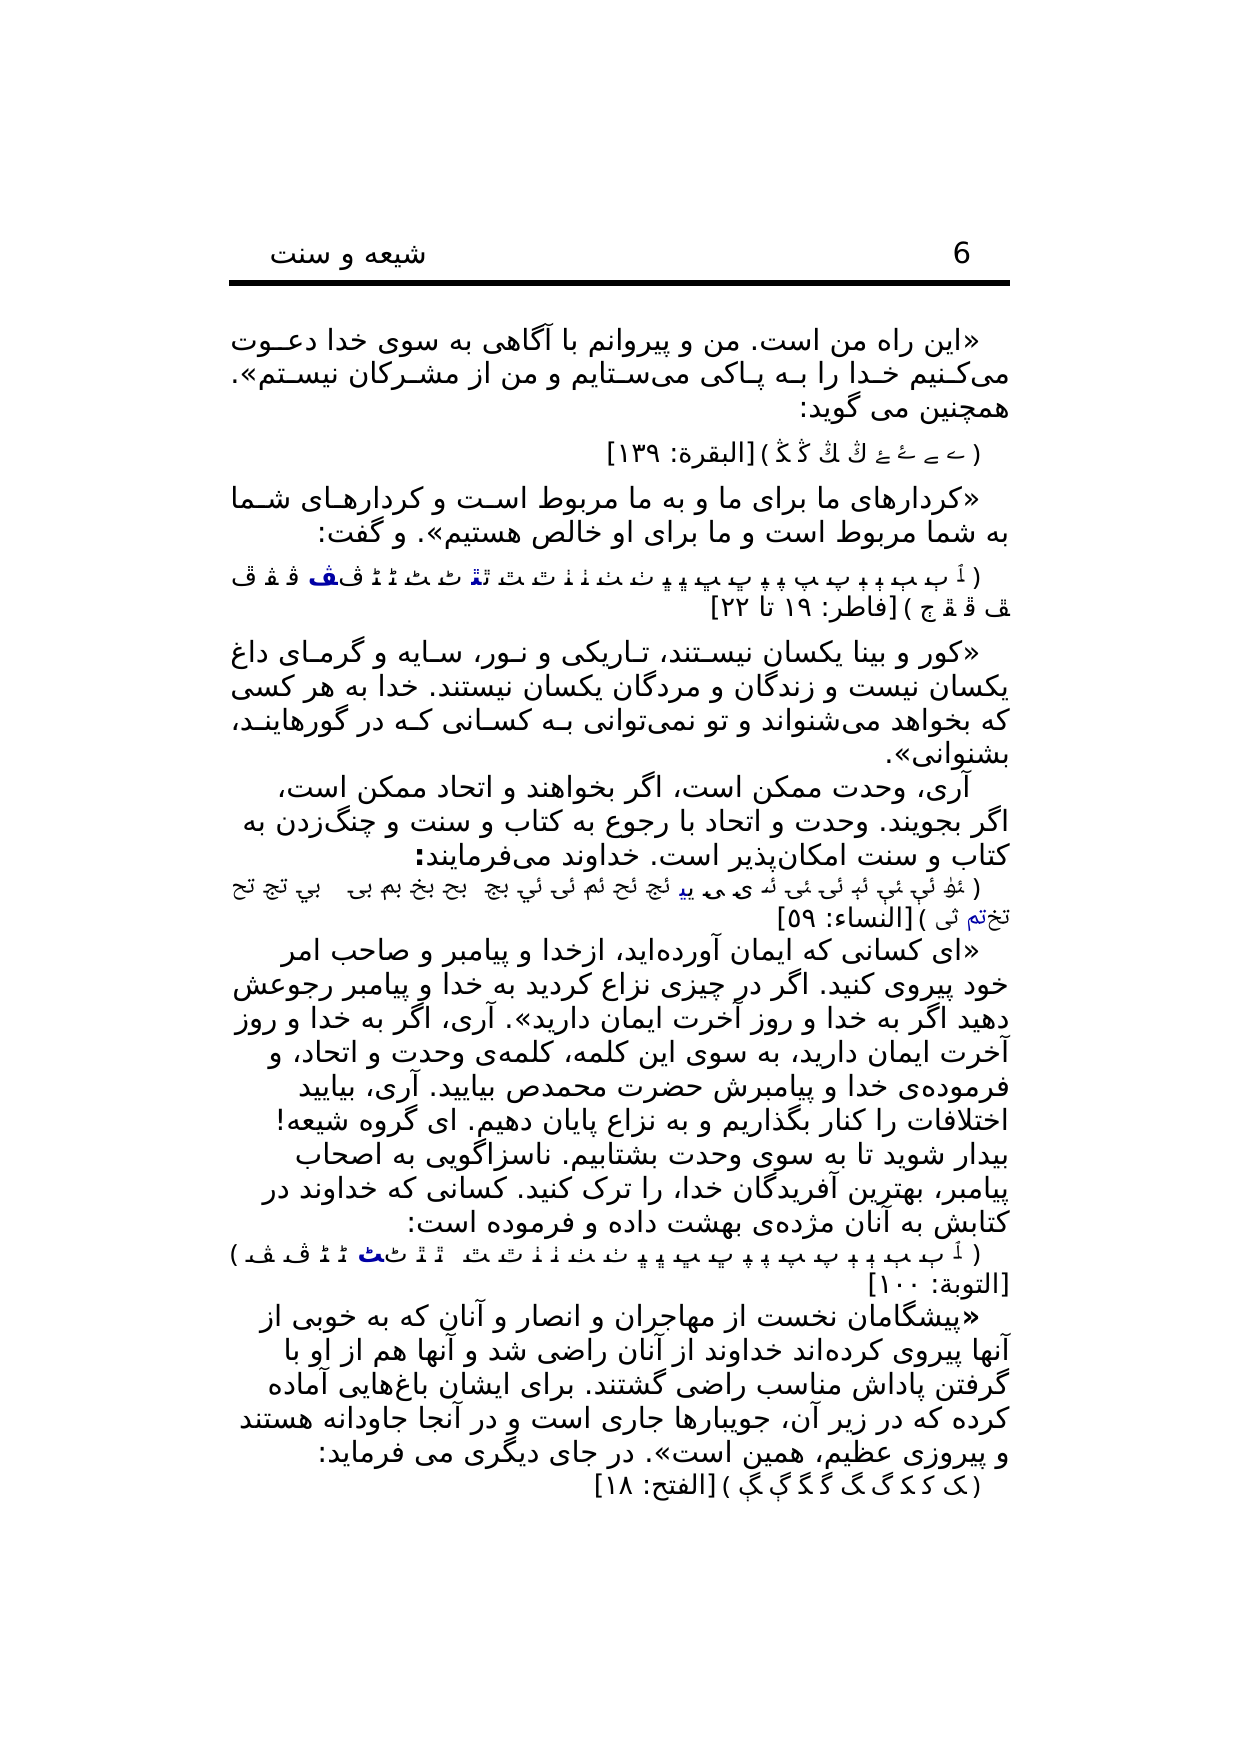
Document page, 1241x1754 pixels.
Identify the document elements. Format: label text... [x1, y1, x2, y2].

text ﴿ ﭑ ﭒ ﭓ ﭔ ﭕ ﭖ ﭗ ﭘ ﭙ ﭚ ﭛ ﭜ ﭝ ﭞ ﭟ ﭠ ﭡ ﭢ ﭣ ﭤ ﭥ ﭦﭧ ﭨ ﭩ ﭪ ﭫ ﴾ [التوبة: ١٠٠] [230, 1239, 1010, 1300]
text آری، وحدت ممکن است، اگر بخواهند و اتحاد ممکن است، اگر بجویند. وحدت و اتحاد با رجوع به کتاب و سنت و چنگ‌زدن به کتاب و سنت امکان‌پذیر است. خداوند می‌فرمایند: [230, 771, 1010, 873]
text ﴿ ﯵ ﯶ ﯷ ﯸ ﯹ ﯺ ﯻ ﯼ ﯽ ﯾﯿ ﰀ ﰁ ﰂ ﰃ ﰄ ﰅ ﰆ ﰇ ﰈ ﰉ ﰊ ﰋ ﰌ ﰍﰎ ﰓ ﴾ [النساء: ٥٩] [230, 873, 1010, 933]
text «این راه من است. من و پیروانم با آگاهی به سوی خدا دعوت می‌کنیم خدا را به پاکی می‌ستایم و من از مشرکان نیستم». همچنین می گوید: [230, 323, 1010, 425]
text ﴿ ﭑ ﭒ ﭓ ﭔ ﭕ ﭖ ﭗ ﭘ ﭙ ﭚ ﭛ ﭜ ﭝ ﭞ ﭟ ﭠ ﭡ ﭢ ﭣ ﭤﭥ ﭦ ﭧ ﭨ ﭩ ﭪﭫ ﭬ ﭭ ﭮ ﭯ ﭰ ﭱ ﭲ ﴾ [فاطر: ١٩ تا ٢٢] [230, 562, 1010, 622]
text «پیشگامان نخست از مهاجران و انصار و آنان که به خوبی از آنها پیروی کرده‌اند خداوند از آنان راضی شد و آنها هم از او با گرفتن پاداش مناسب راضی گشتند. برای ایشان باغ‌هایی آماده کرده که در زیر آن‌، جویبارها جاری است و در آنجا جاودانه‌ هستند و پیروزی عظیم، همین است». در جای دیگری می فرماید: [230, 1300, 1010, 1469]
text ﴿ ﮏ ﮐ ﮑ ﮒ ﮓ ﮔ ﮕ ﮖ ﮗ ﴾ [الفتح: ١٨] [230, 1469, 1010, 1501]
text ﴿ ﮮ ﮯ ﮰ ﮱ ﯓ ﯔ ﯕ ﯖ ﴾ [البقرة: ١٣٩] [230, 437, 1010, 469]
text «کردارهای ما برای ما و به ما مربوط است و کردارهای شما به شما مربوط است و ما برای او خالص هستیم». و گفت: [230, 481, 1010, 549]
text «ای کسانی که ایمان آورده‌اید، ازخدا و پیامبر و صاحب امر خود پیروی کنید. اگر در چیزی نزاع کردید به خدا و پیامبر رجوعش دهید اگر به خدا و روز آخرت ایمان‌ دارید». آری، اگر به خدا و روز آخرت ایمان دارید، به سوی این کلمه، کلمه‌ی وحدت و اتحاد، و فرموده‌ی خدا و پیامبرش حضرت محمدص بیایید. آری، بیایید اختلافات را کنار بگذاریم و به نزاع پایان دهیم. ای گروه شیعه! بیدار شوید تا به سوی وحدت بشتابیم. ناسزاگویی به اصحاب پیامبر، بهترین آفریدگان خدا، را ترک کنید. کسانی که خداوند در کتابش به آنان مژده‌ی بهشت داده و فرموده است: [230, 933, 1010, 1239]
text «کور و بینا یکسان نیستند، تاریکی و نور، سایه و گرمای داغ یکسان نیست و زندگان و مردگان یکسان نیستند. خدا به هر کسی که بخواهد می‌شنواند و تو نمی‌توانی به کسانی که در گورهایند، بشنوانی». [230, 635, 1010, 771]
